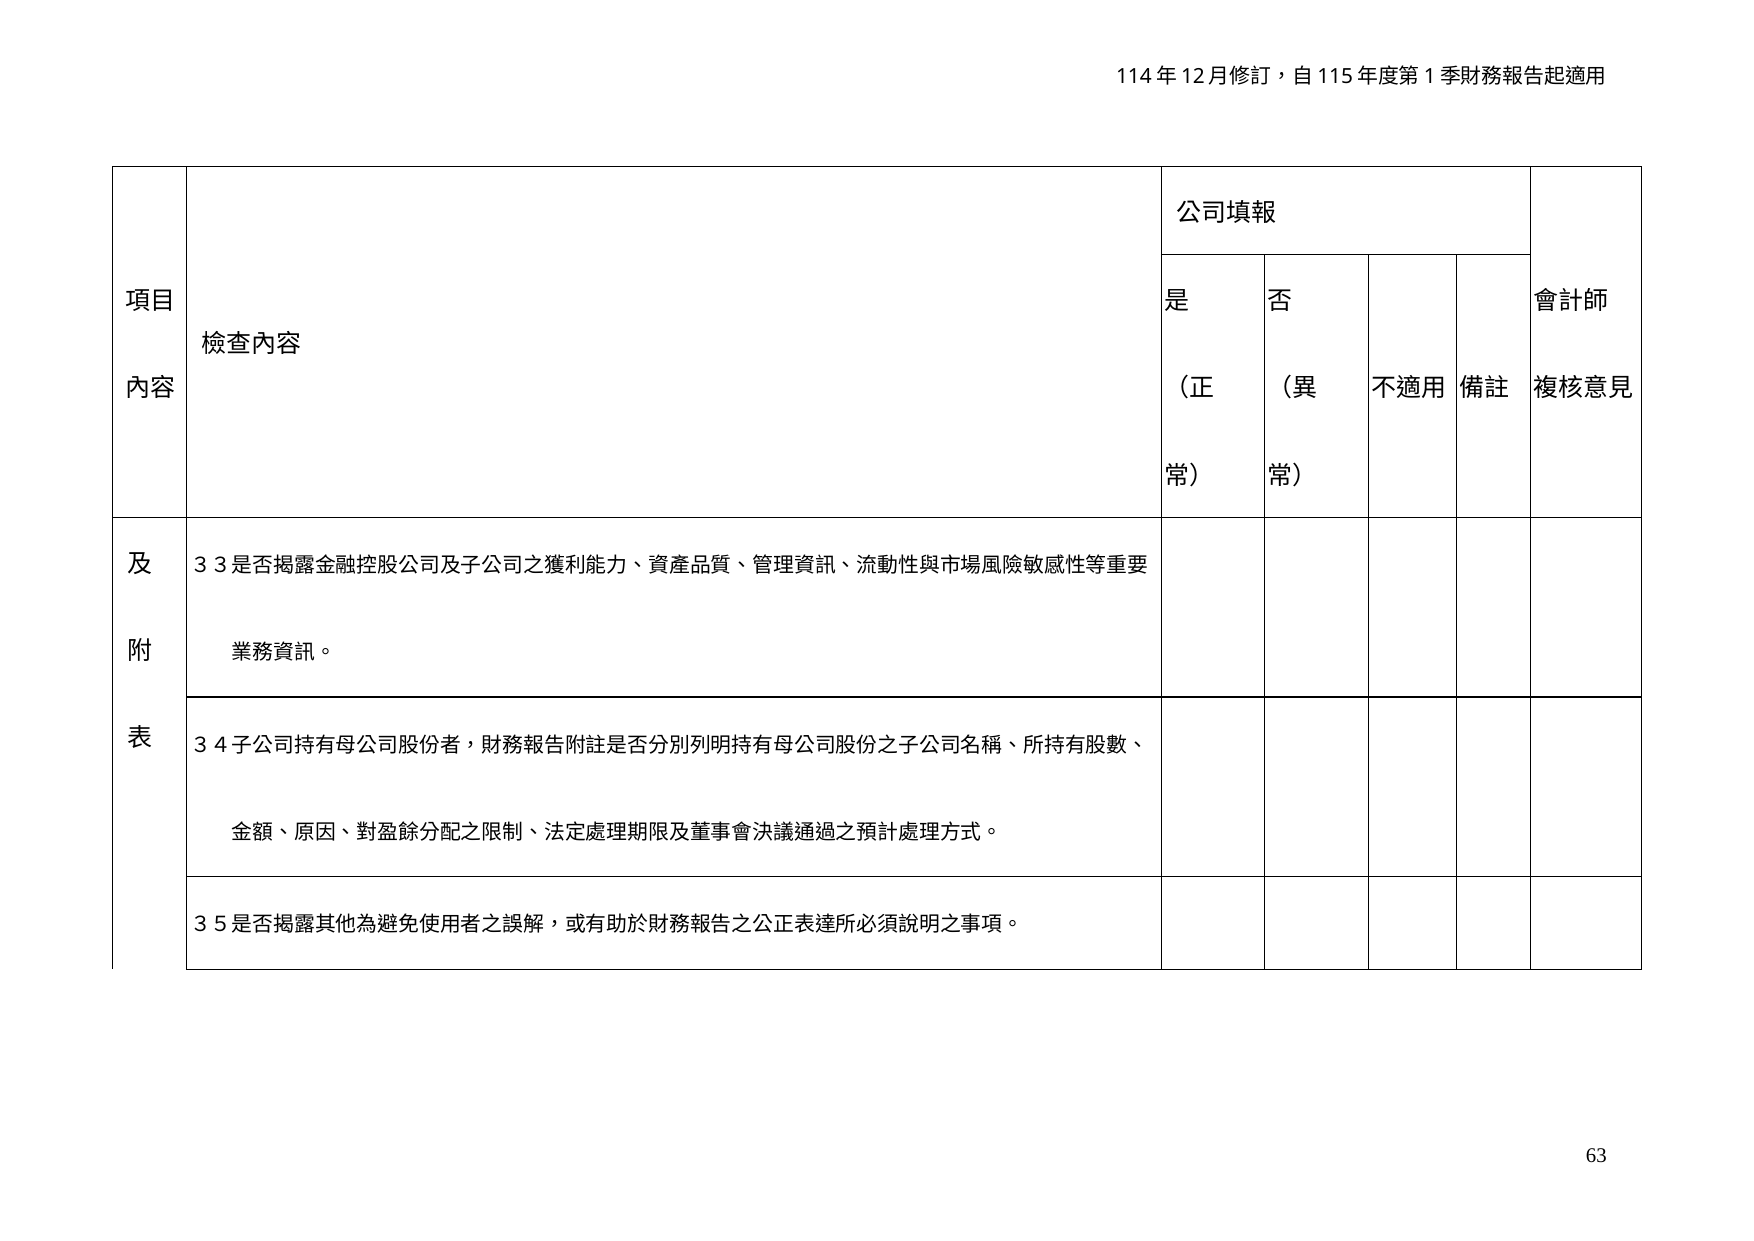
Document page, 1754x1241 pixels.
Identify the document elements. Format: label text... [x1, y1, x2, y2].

table_cell [1369, 877, 1456, 968]
table_cell [1265, 518, 1368, 696]
table_header 公司填報 [1162, 167, 1530, 254]
table_cell [1162, 518, 1264, 696]
table_cell [1265, 698, 1368, 876]
table_cell [1265, 877, 1368, 968]
table_cell [1457, 698, 1530, 876]
table_cell ３５是否揭露其他為避免使用者之誤解，或有助於財務報告之公正表達所必須說明之事項。 [187, 877, 1161, 968]
table_cell [1531, 698, 1641, 876]
table_cell [1162, 877, 1264, 968]
table_cell [1531, 518, 1641, 696]
table_cell 不適用 [1369, 255, 1456, 517]
table_cell 備註 [1457, 255, 1530, 517]
table_cell [1457, 518, 1530, 696]
table_cell 是 （正常） [1162, 255, 1264, 517]
table_cell [1457, 877, 1530, 968]
table_cell ３３是否揭露金融控股公司及子公司之獲利能力、資產品質、管理資訊、流動性與市場風險敏感性等重要業務資訊。 [187, 518, 1161, 696]
table_cell 否 （異常） [1265, 255, 1368, 517]
table_cell [1162, 698, 1264, 876]
table_header 會計師 複核意見 [1531, 167, 1641, 517]
table_cell [1369, 518, 1456, 696]
table_cell [1369, 698, 1456, 876]
table_cell [1531, 877, 1641, 968]
table_cell ３４子公司持有母公司股份者，財務報告附註是否分別列明持有母公司股份之子公司名稱、所持有股數、金額、原因、對盈餘分配之限制、法定處理期限及董事會決議通過之預計處理方式。 [187, 698, 1161, 876]
table_header 檢查內容 [187, 167, 1161, 517]
table_header 項目內容 [113, 167, 186, 517]
